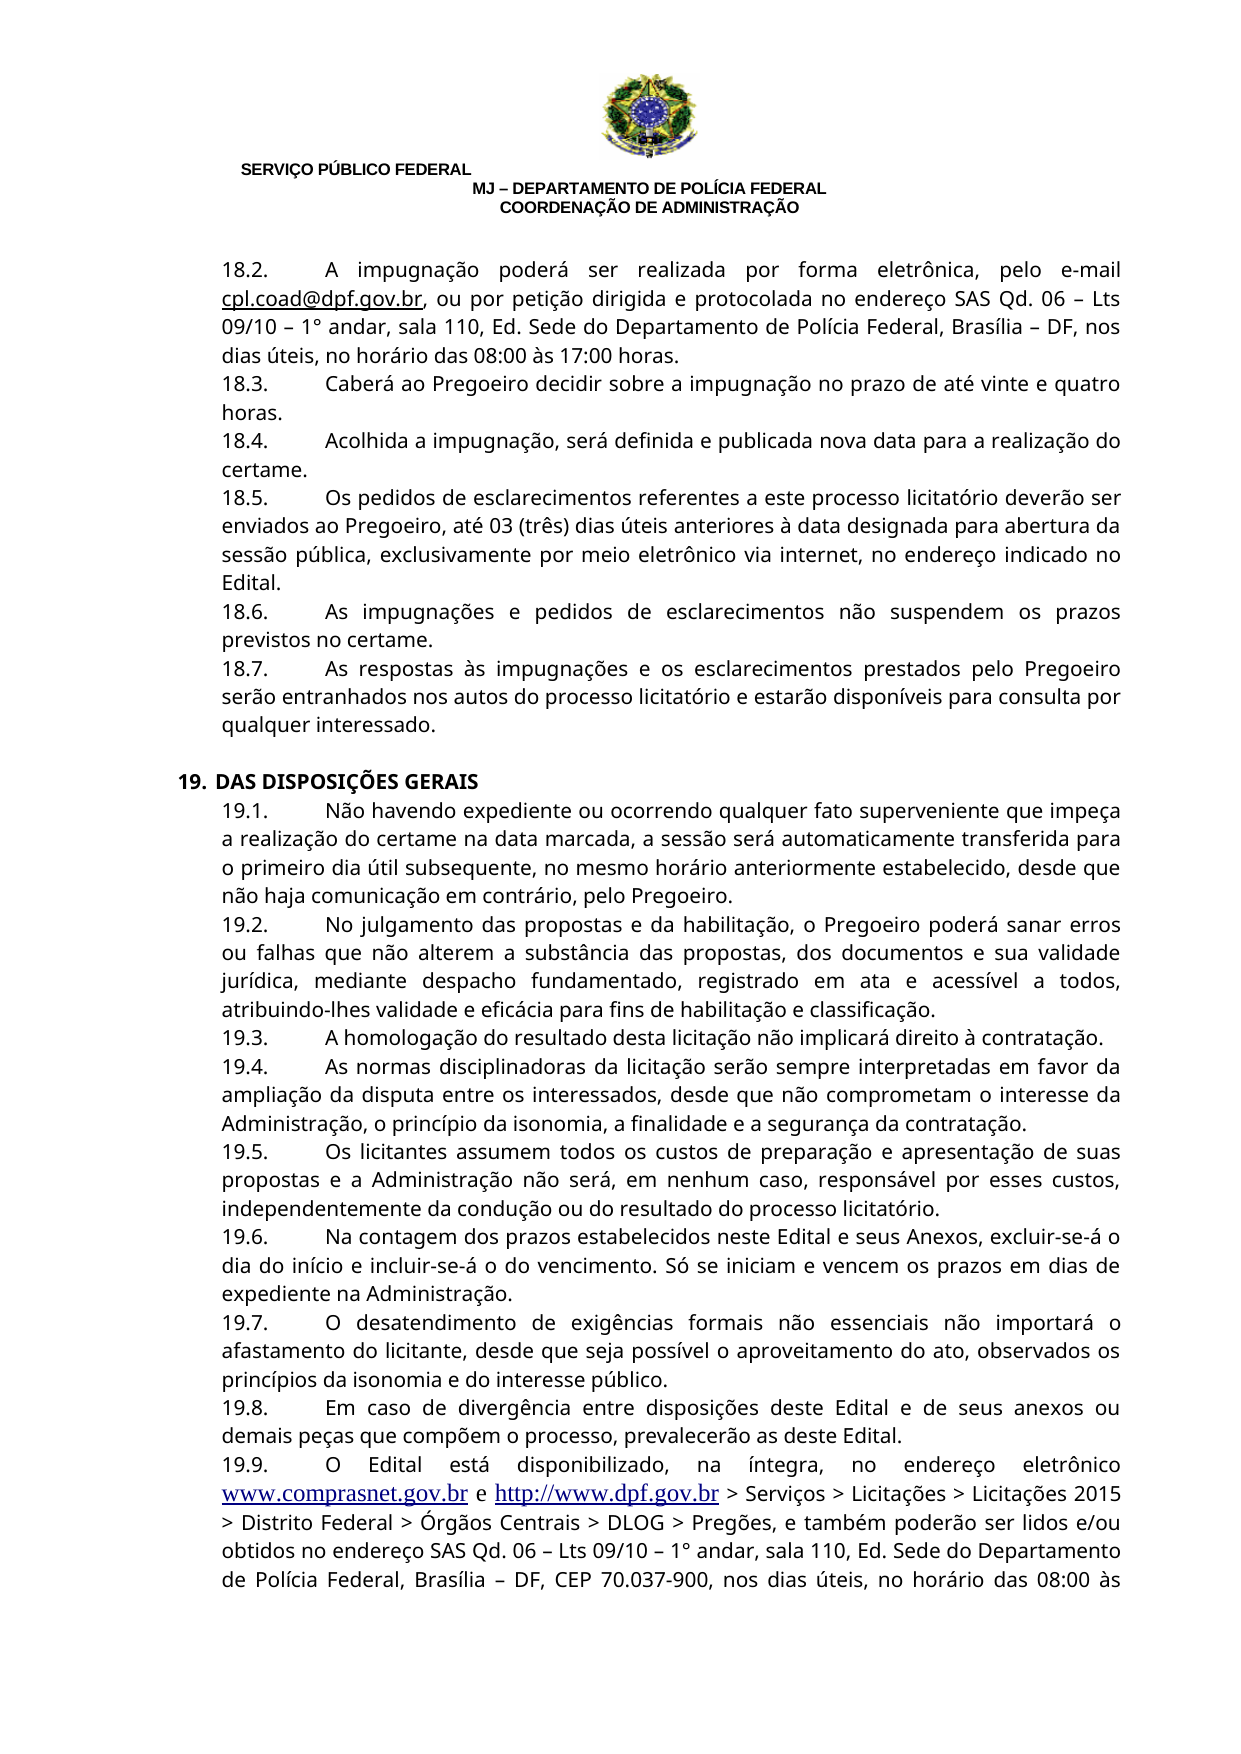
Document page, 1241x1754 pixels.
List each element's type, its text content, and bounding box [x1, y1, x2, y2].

list Em caso de divergência entre disposições deste Edital e de seus anexos ou demais peças que compõem o processo, prevalecerão as deste Edital. [221, 1393, 1122, 1450]
list A impugnação poderá ser realizada por forma eletrônica, pelo e-mail cpl.coad@dpf.gov.br, ou por petição dirigida e protocolada no endereço SAS Qd. 06 – Lts 09/10 – 1° andar, sala 110, Ed. Sede do Departamento de Polícia Federal, Brasília – DF, nos dias úteis, no horário das 08:00 às 17:00 horas. [221, 256, 1122, 369]
list Os licitantes assumem todos os custos de preparação e apresentação de suas propostas e a Administração não será, em nenhum caso, responsável por esses custos, independentemente da condução ou do resultado do processo licitatório. [221, 1137, 1122, 1222]
list DAS DISPOSIÇÕES GERAIS [177, 767, 1124, 796]
list Não havendo expediente ou ocorrendo qualquer fato superveniente que impeça a realização do certame na data marcada, a sessão será automaticamente transferida para o primeiro dia útil subsequente, no mesmo horário anteriormente estabelecido, desde que não haja comunicação em contrário, pelo Pregoeiro. [221, 796, 1122, 910]
list Os pedidos de esclarecimentos referentes a este processo licitatório deverão ser enviados ao Pregoeiro, até 03 (três) dias úteis anteriores à data designada para abertura da sessão pública, exclusivamente por meio eletrônico via internet, no endereço indicado no Edital. [221, 483, 1122, 597]
list Na contagem dos prazos estabelecidos neste Edital e seus Anexos, excluir-se-á o dia do início e incluir-se-á o do vencimento. Só se iniciam e vencem os prazos em dias de expediente na Administração. [221, 1222, 1122, 1308]
list No julgamento das propostas e da habilitação, o Pregoeiro poderá sanar erros ou falhas que não alterem a substância das propostas, dos documentos e sua validade jurídica, mediante despacho fundamentado, registrado em ata e acessível a todos, atribuindo-lhes validade e eficácia para fins de habilitação e classificação. [221, 910, 1122, 1023]
list As normas disciplinadoras da licitação serão sempre interpretadas em favor da ampliação da disputa entre os interessados, desde que não comprometam o interesse da Administração, o princípio da isonomia, a finalidade e a segurança da contratação. [221, 1052, 1122, 1137]
list A homologação do resultado desta licitação não implicará direito à contratação. [221, 1023, 1122, 1052]
list Caberá ao Pregoeiro decidir sobre a impugnação no prazo de até vinte e quatro horas. [221, 369, 1122, 426]
list Acolhida a impugnação, será definida e publicada nova data para a realização do certame. [221, 426, 1122, 483]
list As impugnações e pedidos de esclarecimentos não suspendem os prazos previstos no certame. [221, 597, 1122, 654]
list O desatendimento de exigências formais não essenciais não importará o afastamento do licitante, desde que seja possível o aproveitamento do ato, observados os princípios da isonomia e do interesse público. [221, 1308, 1122, 1393]
list As respostas às impugnações e os esclarecimentos prestados pelo Pregoeiro serão entranhados nos autos do processo licitatório e estarão disponíveis para consulta por qualquer interessado. [221, 654, 1122, 739]
